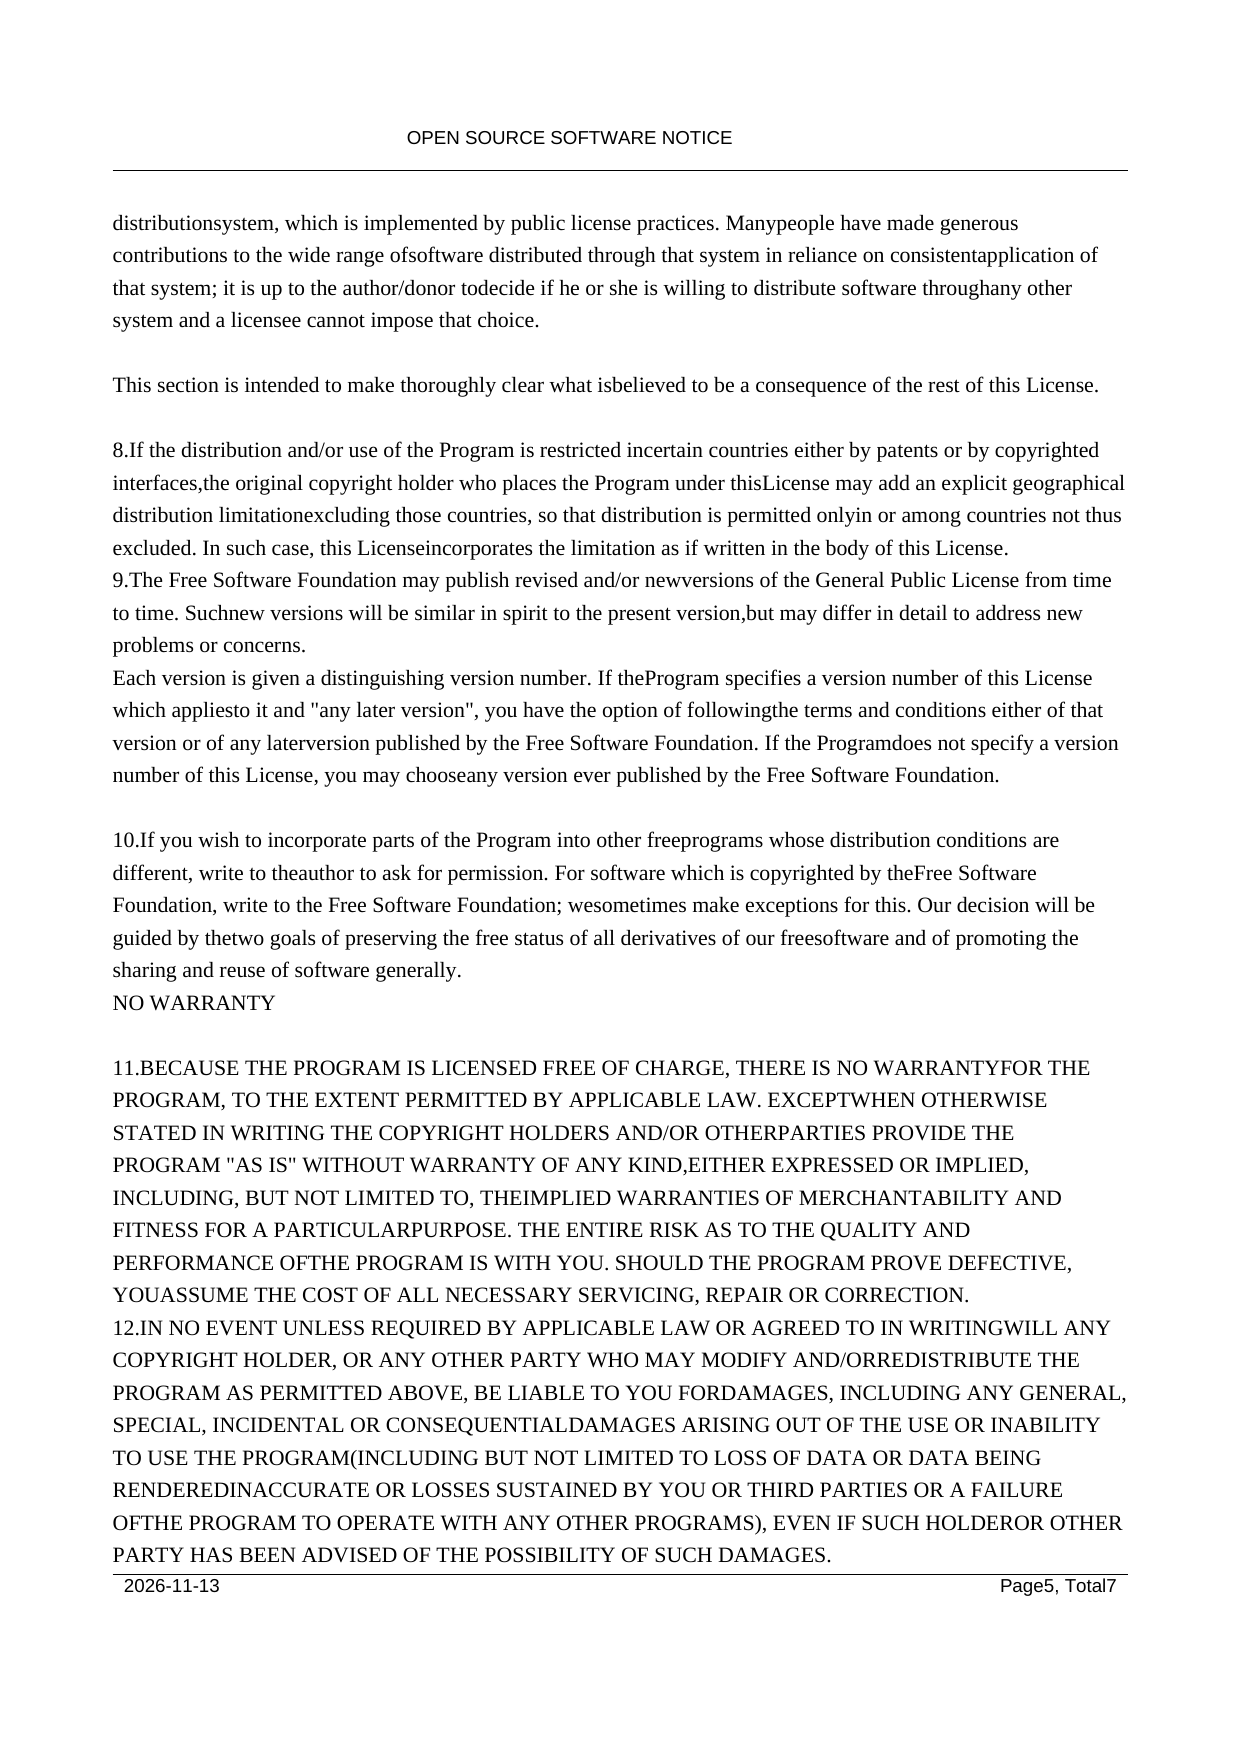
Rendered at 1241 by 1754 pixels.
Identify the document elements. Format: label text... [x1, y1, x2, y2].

text Each version is given a distinguishing version number. If theProgram specifies a version number of this License which appliesto it and "any later version", you have the option of followingthe terms and conditions either of that version or of any laterversion published by the Free Software Foundation. If the Programdoes not specify a version number of this License, you may chooseany version ever published by the Free Software Foundation. [112, 661, 1128, 791]
text 8.If the distribution and/or use of the Program is restricted incertain countries either by patents or by copyrighted interfaces,the original copyright holder who places the Program under thisLicense may add an explicit geographical distribution limitationexcluding those countries, so that distribution is permitted onlyin or among countries not thus excluded. In such case, this Licenseincorporates the limitation as if written in the body of this License. [112, 434, 1128, 564]
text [112, 206, 1128, 336]
text 11.BECAUSE THE PROGRAM IS LICENSED FREE OF CHARGE, THERE IS NO WARRANTYFOR THE PROGRAM, TO THE EXTENT PERMITTED BY APPLICABLE LAW. EXCEPTWHEN OTHERWISE STATED IN WRITING THE COPYRIGHT HOLDERS AND/OR OTHERPARTIES PROVIDE THE PROGRAM "AS IS" WITHOUT WARRANTY OF ANY KIND,EITHER EXPRESSED OR IMPLIED, INCLUDING, BUT NOT LIMITED TO, THEIMPLIED WARRANTIES OF MERCHANTABILITY AND FITNESS FOR A PARTICULARPURPOSE. THE ENTIRE RISK AS TO THE QUALITY AND PERFORMANCE OFTHE PROGRAM IS WITH YOU. SHOULD THE PROGRAM PROVE DEFECTIVE, YOUASSUME THE COST OF ALL NECESSARY SERVICING, REPAIR OR CORRECTION. [112, 1051, 1128, 1311]
text 12.IN NO EVENT UNLESS REQUIRED BY APPLICABLE LAW OR AGREED TO IN WRITINGWILL ANY COPYRIGHT HOLDER, OR ANY OTHER PARTY WHO MAY MODIFY AND/ORREDISTRIBUTE THE PROGRAM AS PERMITTED ABOVE, BE LIABLE TO YOU FORDAMAGES, INCLUDING ANY GENERAL, SPECIAL, INCIDENTAL OR CONSEQUENTIALDAMAGES ARISING OUT OF THE USE OR INABILITY TO USE THE PROGRAM(INCLUDING BUT NOT LIMITED TO LOSS OF DATA OR DATA BEING RENDEREDINACCURATE OR LOSSES SUSTAINED BY YOU OR THIRD PARTIES OR A FAILURE OFTHE PROGRAM TO OPERATE WITH ANY OTHER PROGRAMS), EVEN IF SUCH HOLDEROR OTHER PARTY HAS BEEN ADVISED OF THE POSSIBILITY OF SUCH DAMAGES. [112, 1311, 1128, 1571]
text 10.If you wish to incorporate parts of the Program into other freeprograms whose distribution conditions are different, write to theauthor to ask for permission. For software which is copyrighted by theFree Software Foundation, write to the Free Software Foundation; wesometimes make exceptions for this. Our decision will be guided by thetwo goals of preserving the free status of all derivatives of our freesoftware and of promoting the sharing and reuse of software generally. [112, 824, 1128, 986]
text NO WARRANTY [112, 986, 1128, 1019]
text This section is intended to make thoroughly clear what isbelieved to be a consequence of the rest of this License. [112, 369, 1128, 401]
text 9.The Free Software Foundation may publish revised and/or newversions of the General Public License from time to time. Suchnew versions will be similar in spirit to the present version,but may differ in detail to address new problems or concerns. [112, 564, 1128, 661]
